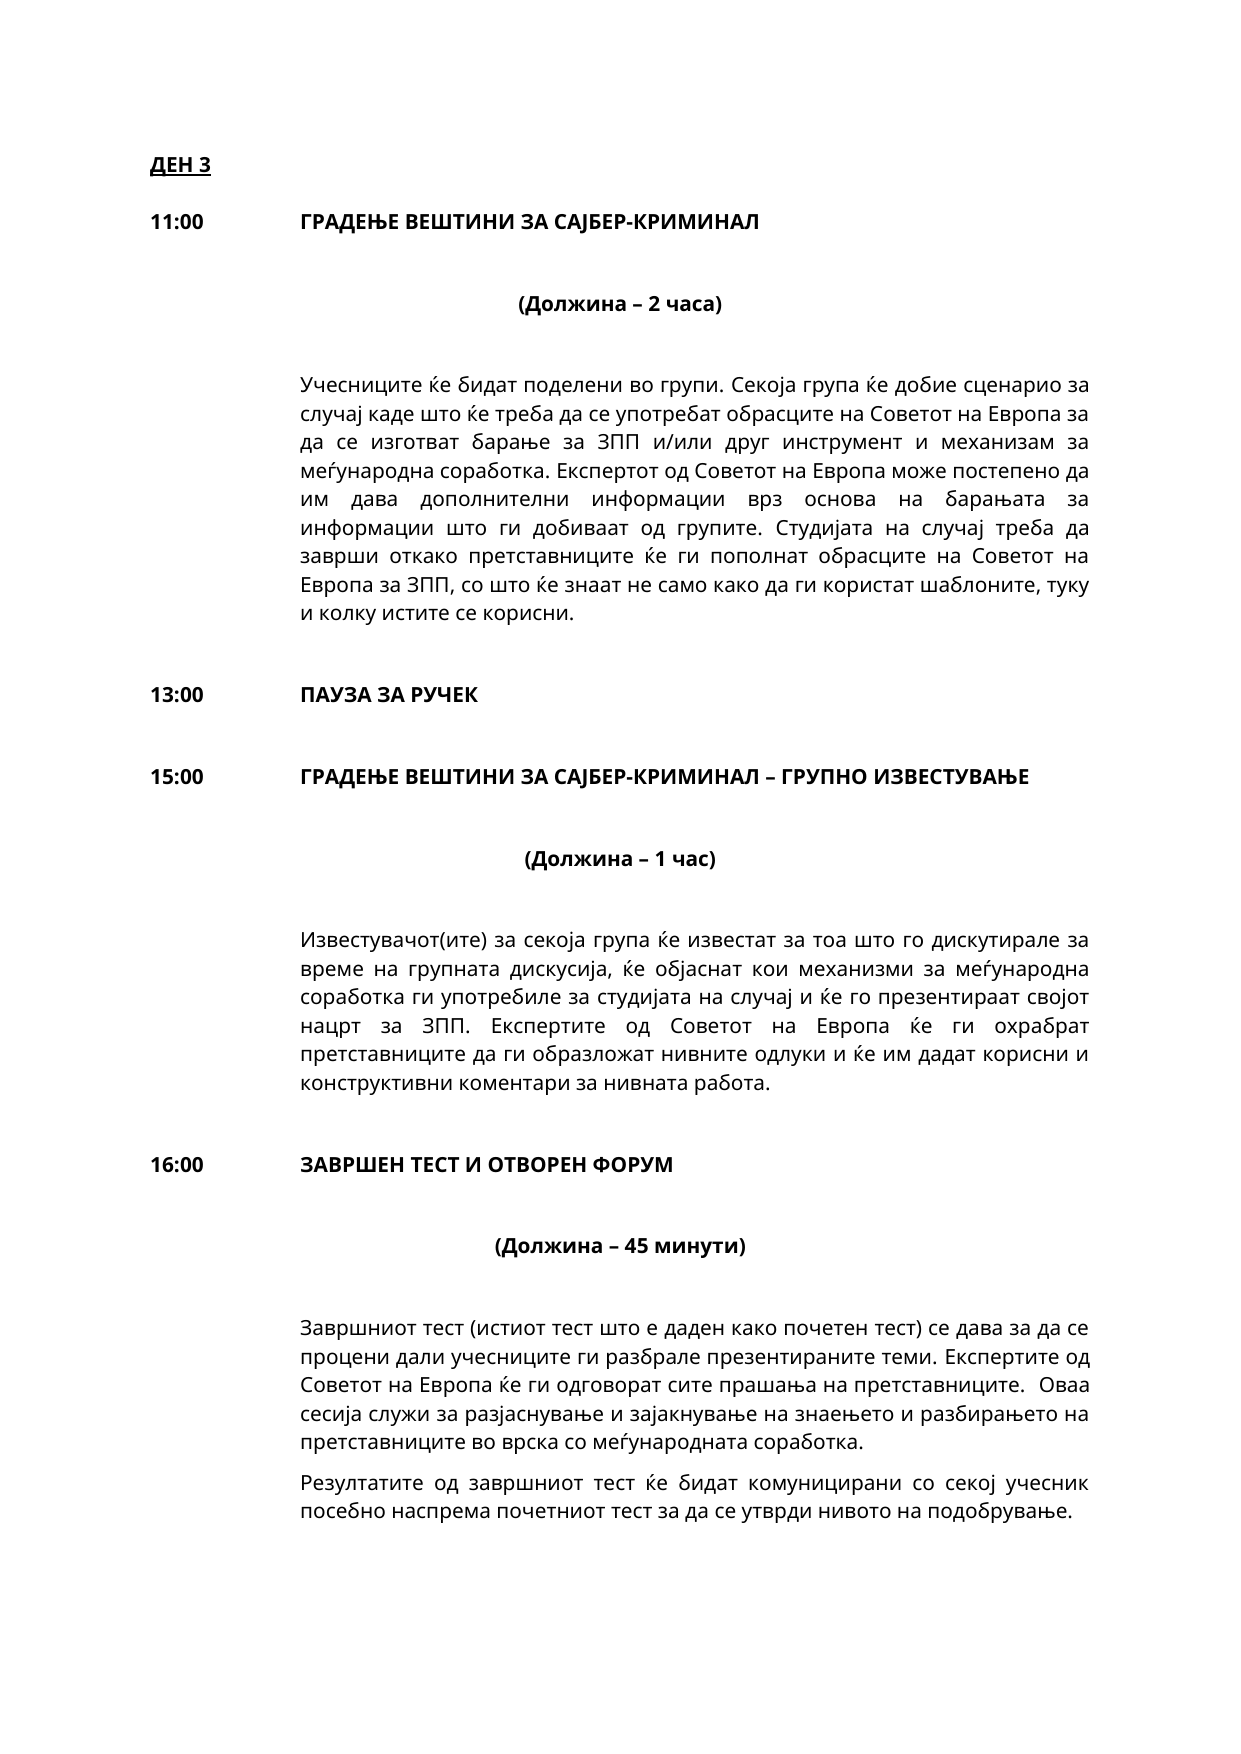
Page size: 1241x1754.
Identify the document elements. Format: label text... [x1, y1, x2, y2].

text Завршниот тест (истиот тест што е даден како почетен тест) се дава за да се процени дали учесниците ги разбрале презентираните теми. Експертите од Советот на Европа ќе ги одговорат сите прашања на претставниците. Оваа сесија служи за разјаснување и зајакнување на знаењето и разбирањето на претставниците во врска со меѓународната соработка. [300, 1313, 1090, 1456]
text ДЕН 3 [150, 150, 1090, 178]
text (Должина – 45 минути) [150, 1232, 1090, 1260]
text (Должина – 2 часа) [150, 289, 1090, 317]
text 13:00 ПАУЗА ЗА РУЧЕК [150, 680, 1090, 708]
text (Должина – 1 час) [150, 844, 1090, 872]
text Учесниците ќе бидат поделени во групи. Секоја група ќе добие сценарио за случај каде што ќе треба да се употребат обрасците на Советот на Европа за да се изготват барање за ЗПП и/или друг инструмент и механизам за меѓународна соработка. Експертот од Советот на Европа може постепено да им дава дополнителни информации врз основа на барањата за информации што ги добиваат од групите. Студијата на случај треба да заврши откако претставниците ќе ги пополнат обрасците на Советот на Европа за ЗПП, со што ќе знаат не само како да ги користат шаблоните, туку и колку истите се корисни. [300, 371, 1090, 627]
text 16:00 ЗАВРШЕН ТЕСТ И ОТВОРЕН ФОРУМ [150, 1150, 1090, 1178]
text 15:00 ГРАДЕЊЕ ВЕШТИНИ ЗА САЈБЕР-КРИМИНАЛ – ГРУПНО ИЗВЕСТУВАЊЕ [150, 762, 1090, 790]
text Резултатите од завршниот тест ќе бидат комуницирани со секој учесник посебно наспрема почетниот тест за да се утврди нивото на подобрување. [300, 1468, 1090, 1525]
text 11:00 ГРАДЕЊЕ ВЕШТИНИ ЗА САЈБЕР-КРИМИНАЛ [150, 207, 1090, 235]
text Известувачот(ите) за секоја група ќе известат за тоа што го дискутирале за време на групната дискусија, ќе објаснат кои механизми за меѓународна соработка ги употребиле за студијата на случај и ќе го презентираат својот нацрт за ЗПП. Експертите од Советот на Европа ќе ги охрабрат претставниците да ги образложат нивните одлуки и ќе им дадат корисни и конструктивни коментари за нивната работа. [300, 926, 1090, 1096]
